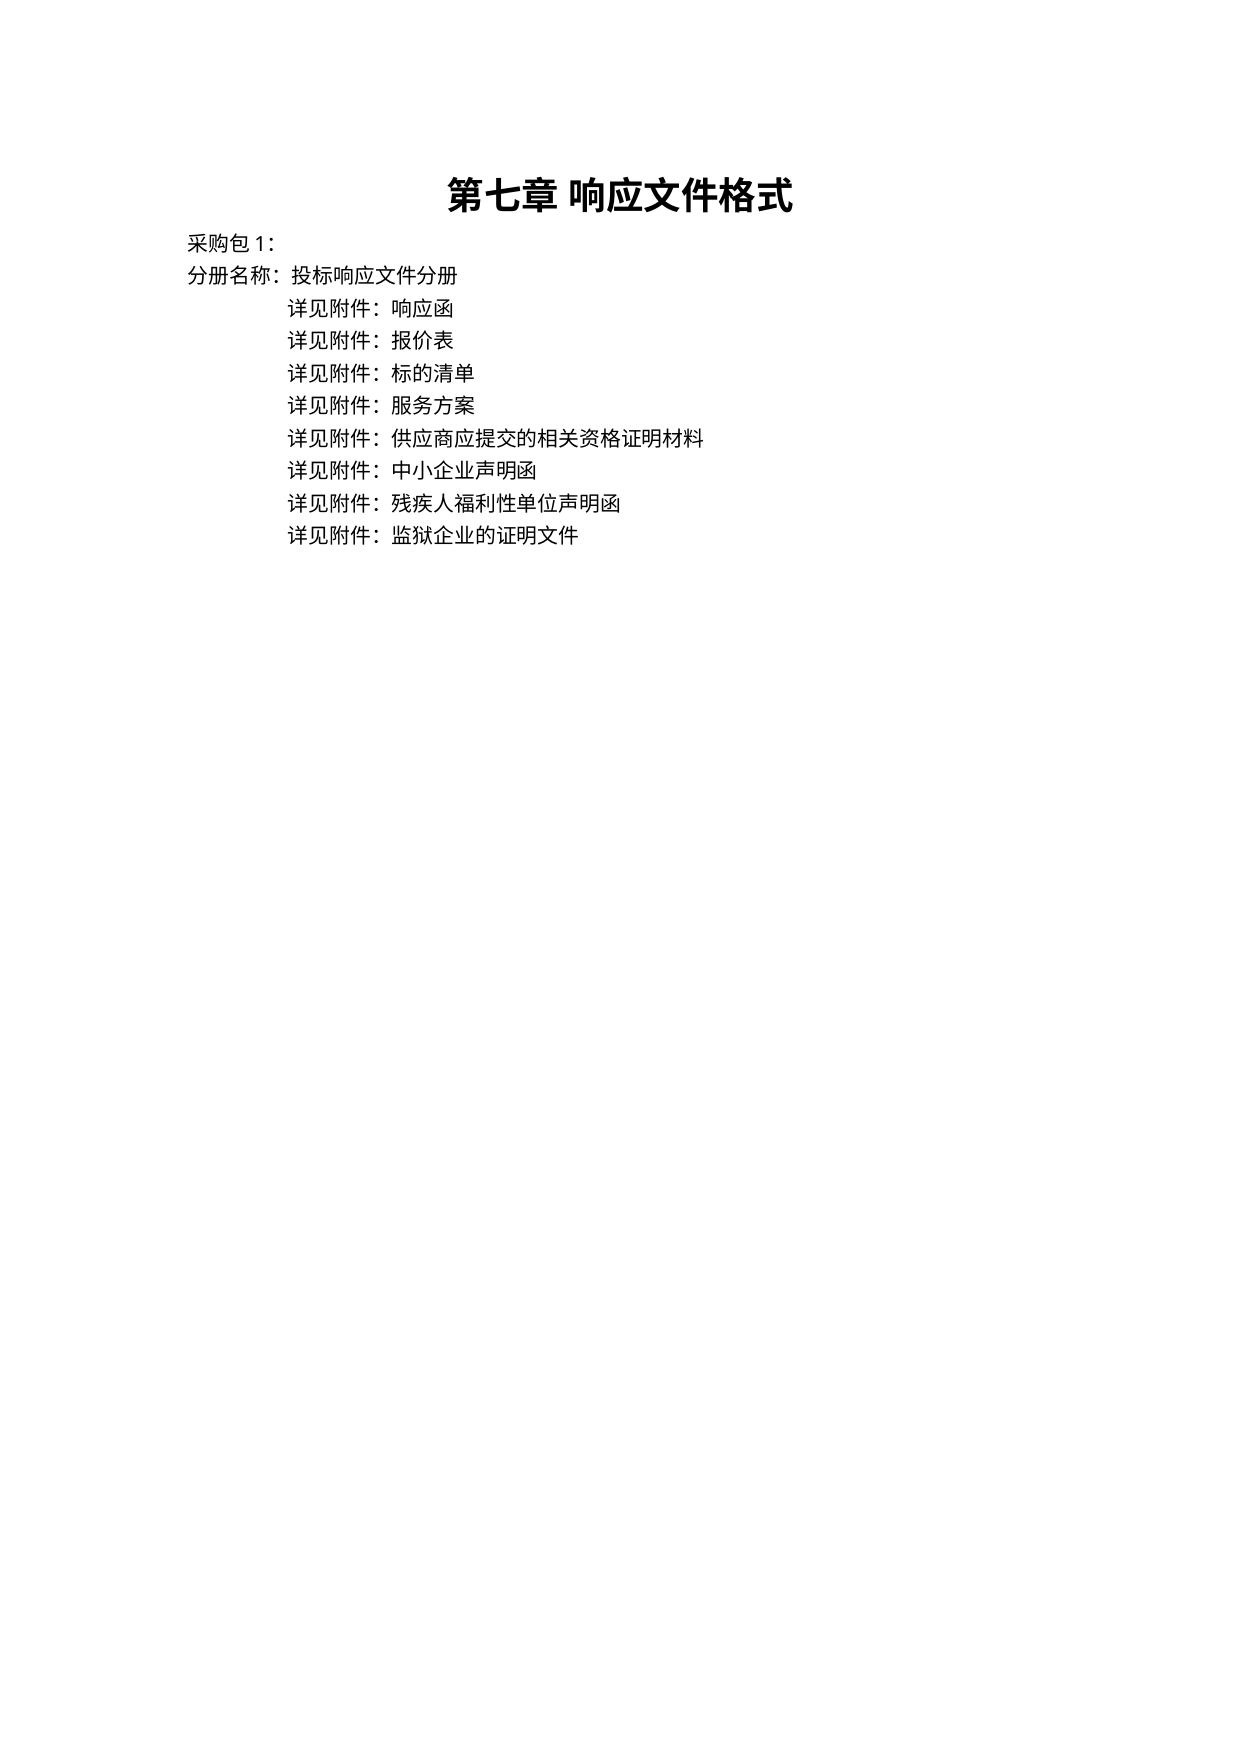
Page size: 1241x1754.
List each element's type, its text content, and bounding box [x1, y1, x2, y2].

text 详见附件：响应函 [187, 292, 1053, 324]
text 详见附件：报价表 [187, 324, 1053, 357]
text 详见附件：中小企业声明函 [187, 454, 1053, 487]
text 详见附件：服务方案 [187, 389, 1053, 422]
text 详见附件：标的清单 [187, 357, 1053, 389]
text 采购包1： [187, 227, 1053, 259]
text 第七章 响应文件格式 [187, 162, 1053, 227]
text 分册名称：投标响应文件分册 [187, 259, 1053, 292]
text 详见附件：监狱企业的证明文件 [187, 519, 1053, 552]
text 详见附件：供应商应提交的相关资格证明材料 [187, 422, 1053, 454]
text 详见附件：残疾人福利性单位声明函 [187, 487, 1053, 519]
